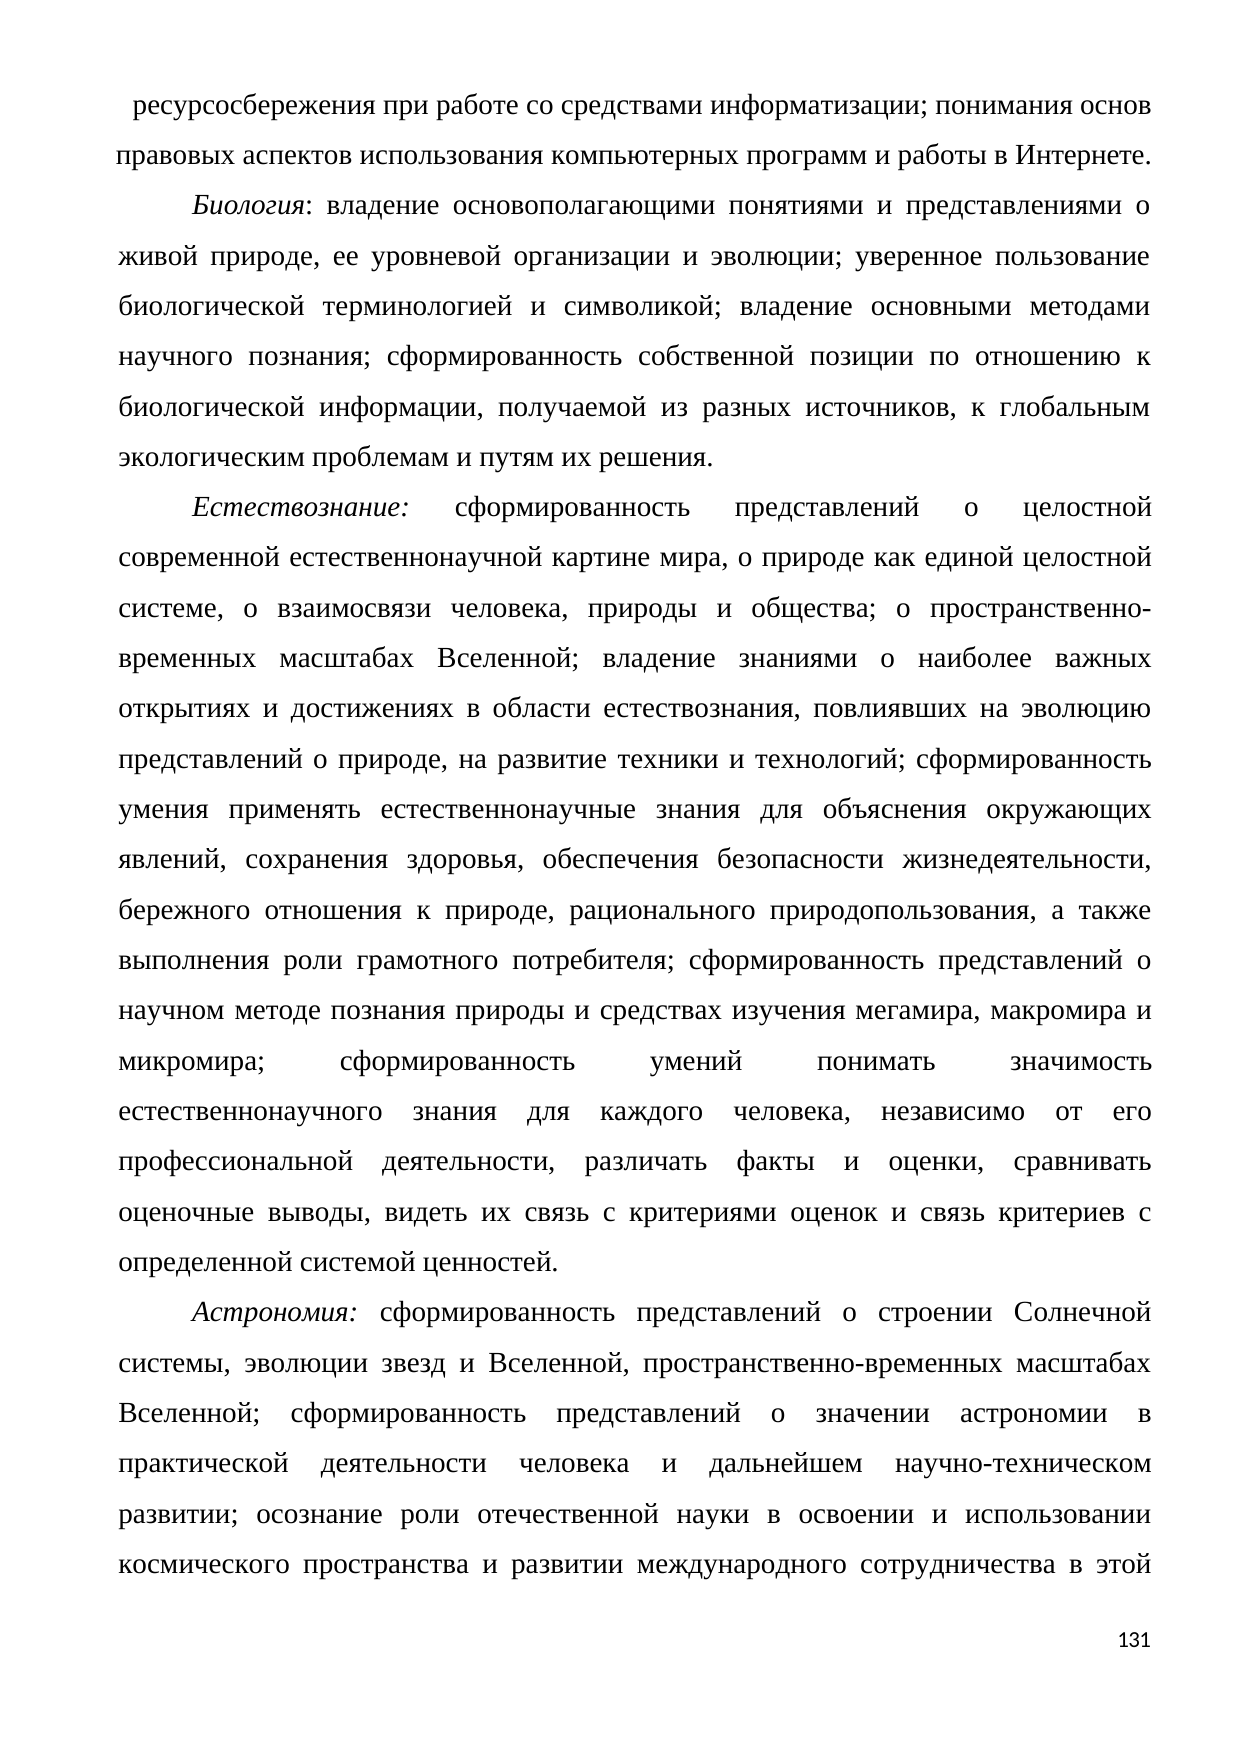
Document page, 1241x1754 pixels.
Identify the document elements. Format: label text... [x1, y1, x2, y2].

text Биология: владение основополагающими понятиями и представлениями о живой природе, ее уровневой организации и эволюции; уверенное пользование биологической терминологией и символикой; владение основными методами научного познания; сформированность собственной позиции по отношению к биологической информации, получаемой из разных источников, к глобальным экологическим проблемам и путям их решения. [118, 187, 1151, 472]
text Естествознание: сформированность представлений о целостной современной естественнонаучной картине мира, о природе как единой целостной системе, о взаимосвязи человека, природы и общества; о пространственно- временных масштабах Вселенной; владение знаниями о наиболее важных открытиях и достижениях в области естествознания, повлиявших на эволюцию представлений о природе, на развитие техники и технологий; сформированность умения применять естественнонаучные знания для объяснения окружающих явлений, сохранения здоровья, обеспечения безопасности жизнедеятельности, бережного отношения к природе, рационального природопользования, а также выполнения роли грамотного потребителя; сформированность представлений о научном методе познания природы и средствах изучения мегамира, макромира и микромира; сформированность умений понимать значимость естественнонаучного знания для каждого человека, независимо от его профессиональной деятельности, различать факты и оценки, сравнивать оценочные выводы, видеть их связь с критериями оценок и связь критериев с определенной системой ценностей. [118, 489, 1152, 1277]
text ресурсосбережения при работе со средствами информатизации; понимания основ правовых аспектов использования компьютерных программ и работы в Интернете. [104, 87, 1152, 171]
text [118, 1294, 1152, 1579]
